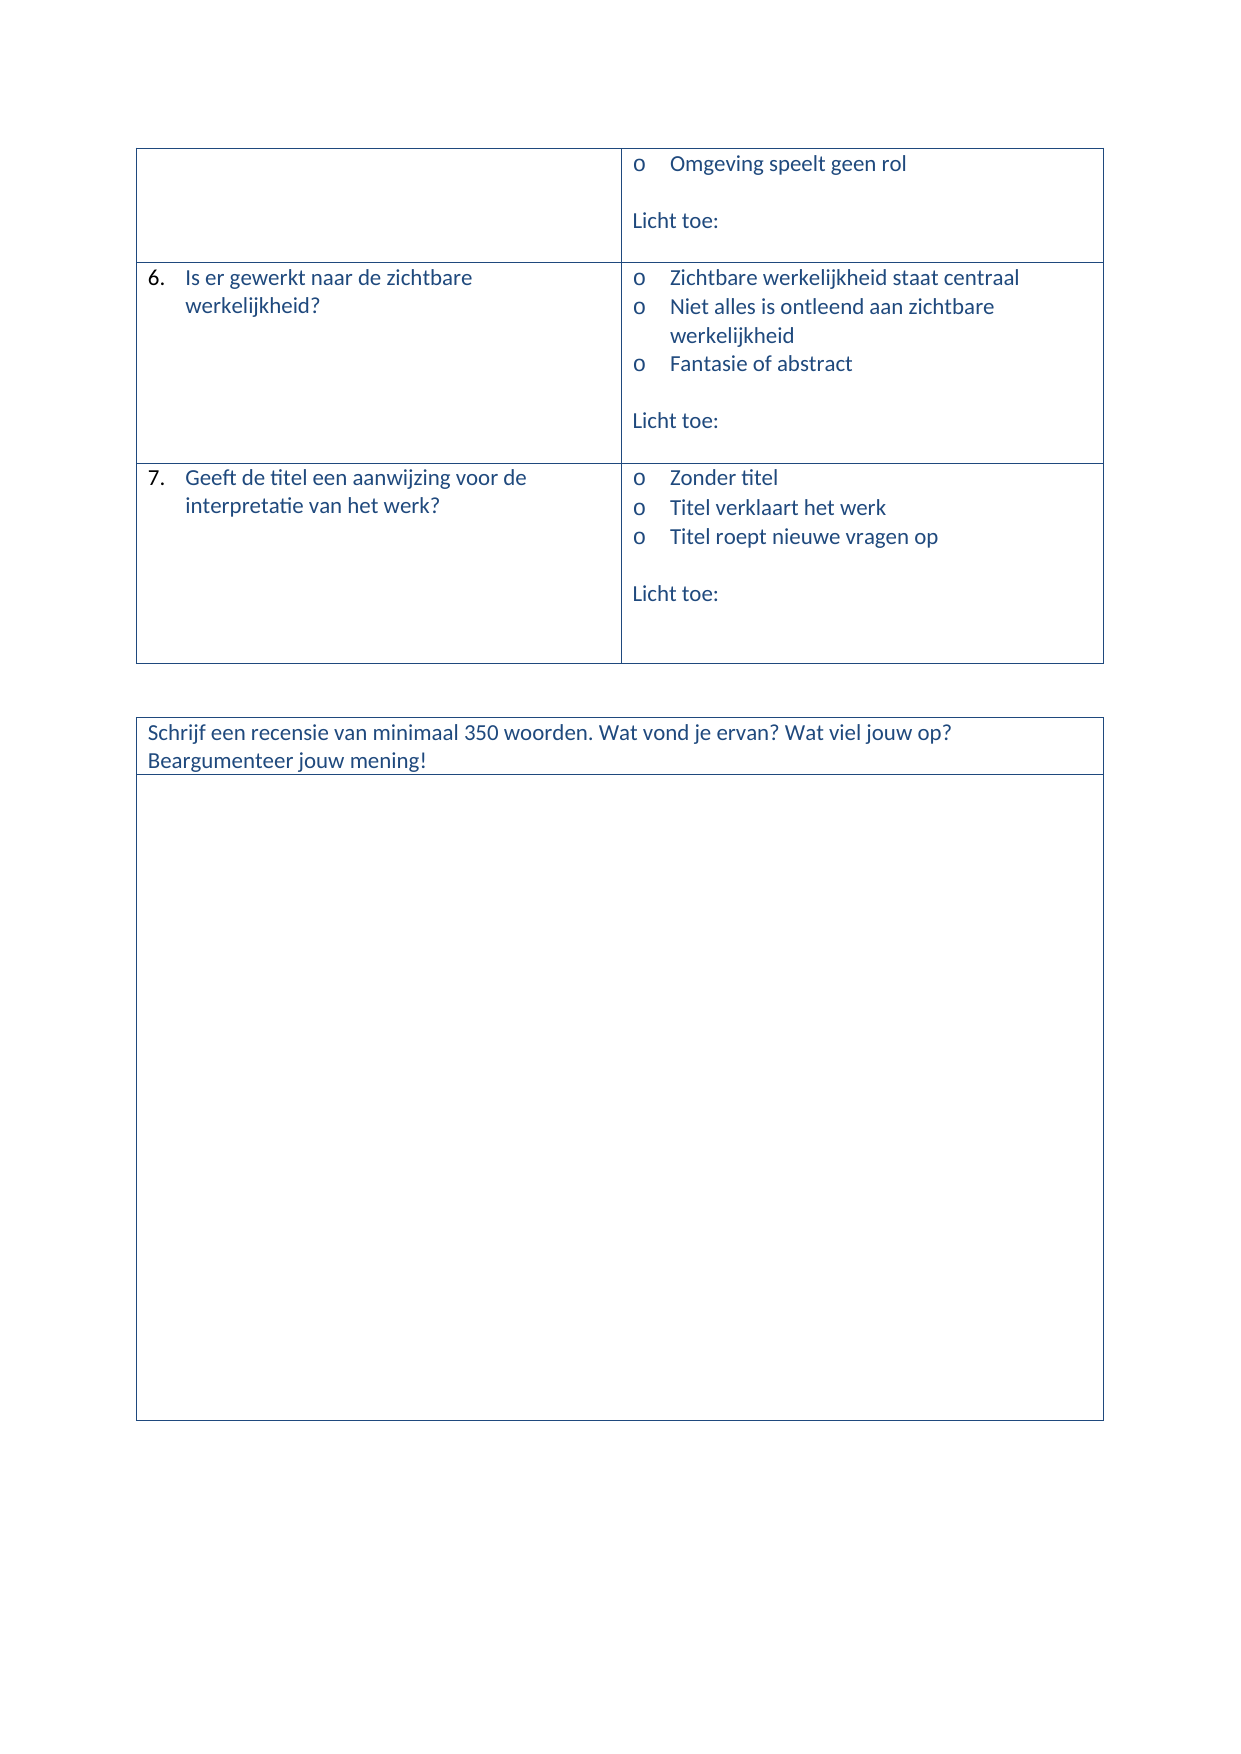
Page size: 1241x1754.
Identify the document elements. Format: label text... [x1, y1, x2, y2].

table_cell [137, 775, 1103, 1420]
table_cell Zonder titel Titel verklaart het werk Titel roept nieuwe vragen op Licht toe: [622, 464, 1103, 663]
table_header Schrijf een recensie van minimaal 350 woorden. Wat vond je ervan? Wat viel jouw op? Beargumenteer jouw mening! [137, 718, 1103, 774]
table_cell Is er gewerkt naar de zichtbare werkelijkheid? [137, 263, 621, 462]
table_cell Geeft de titel een aanwijzing voor de interpretatie van het werk? [137, 464, 621, 663]
table_cell Zichtbare werkelijkheid staat centraal Niet alles is ontleend aan zichtbare werkelijkheid Fantasie of abstract Licht toe: [622, 263, 1103, 462]
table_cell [622, 149, 1103, 262]
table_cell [137, 149, 621, 262]
